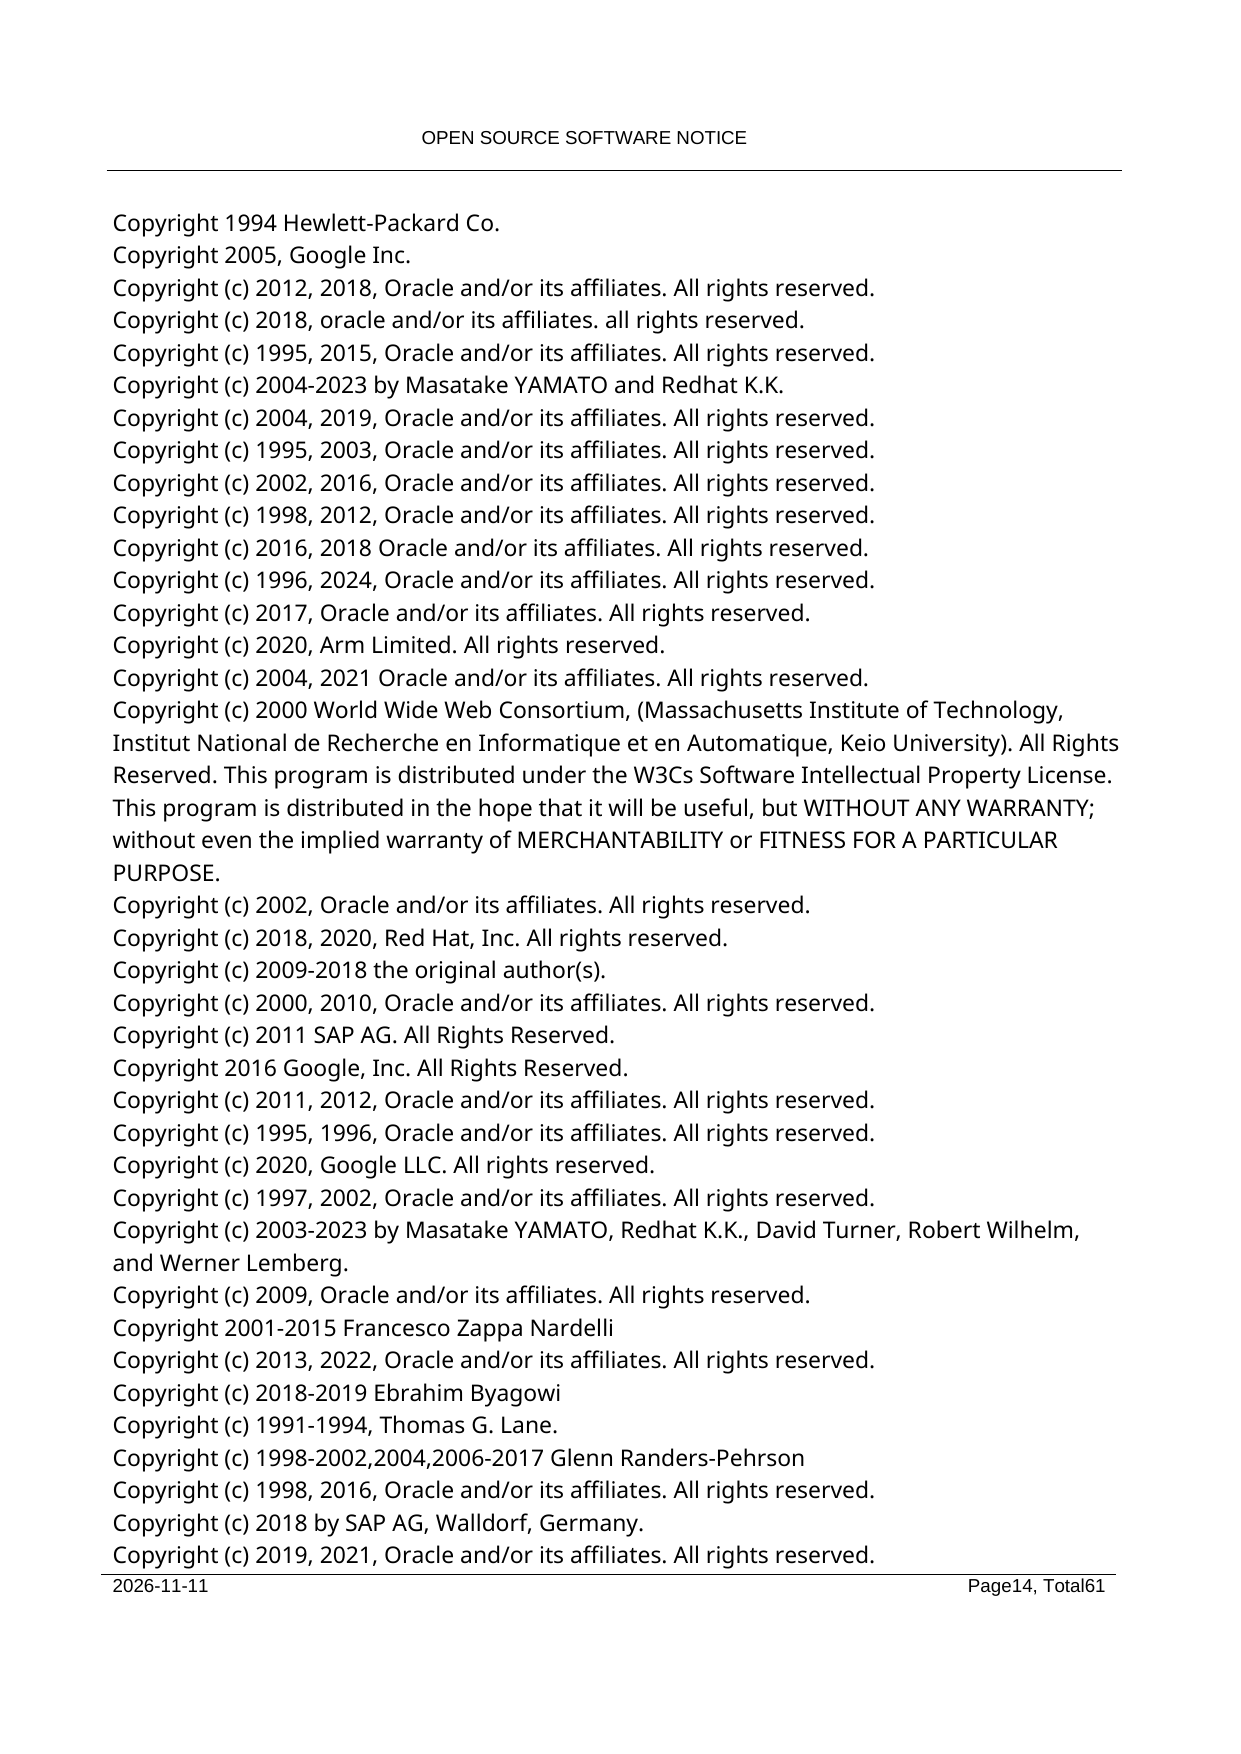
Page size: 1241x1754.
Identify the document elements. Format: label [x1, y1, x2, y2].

text [112, 206, 1128, 1571]
